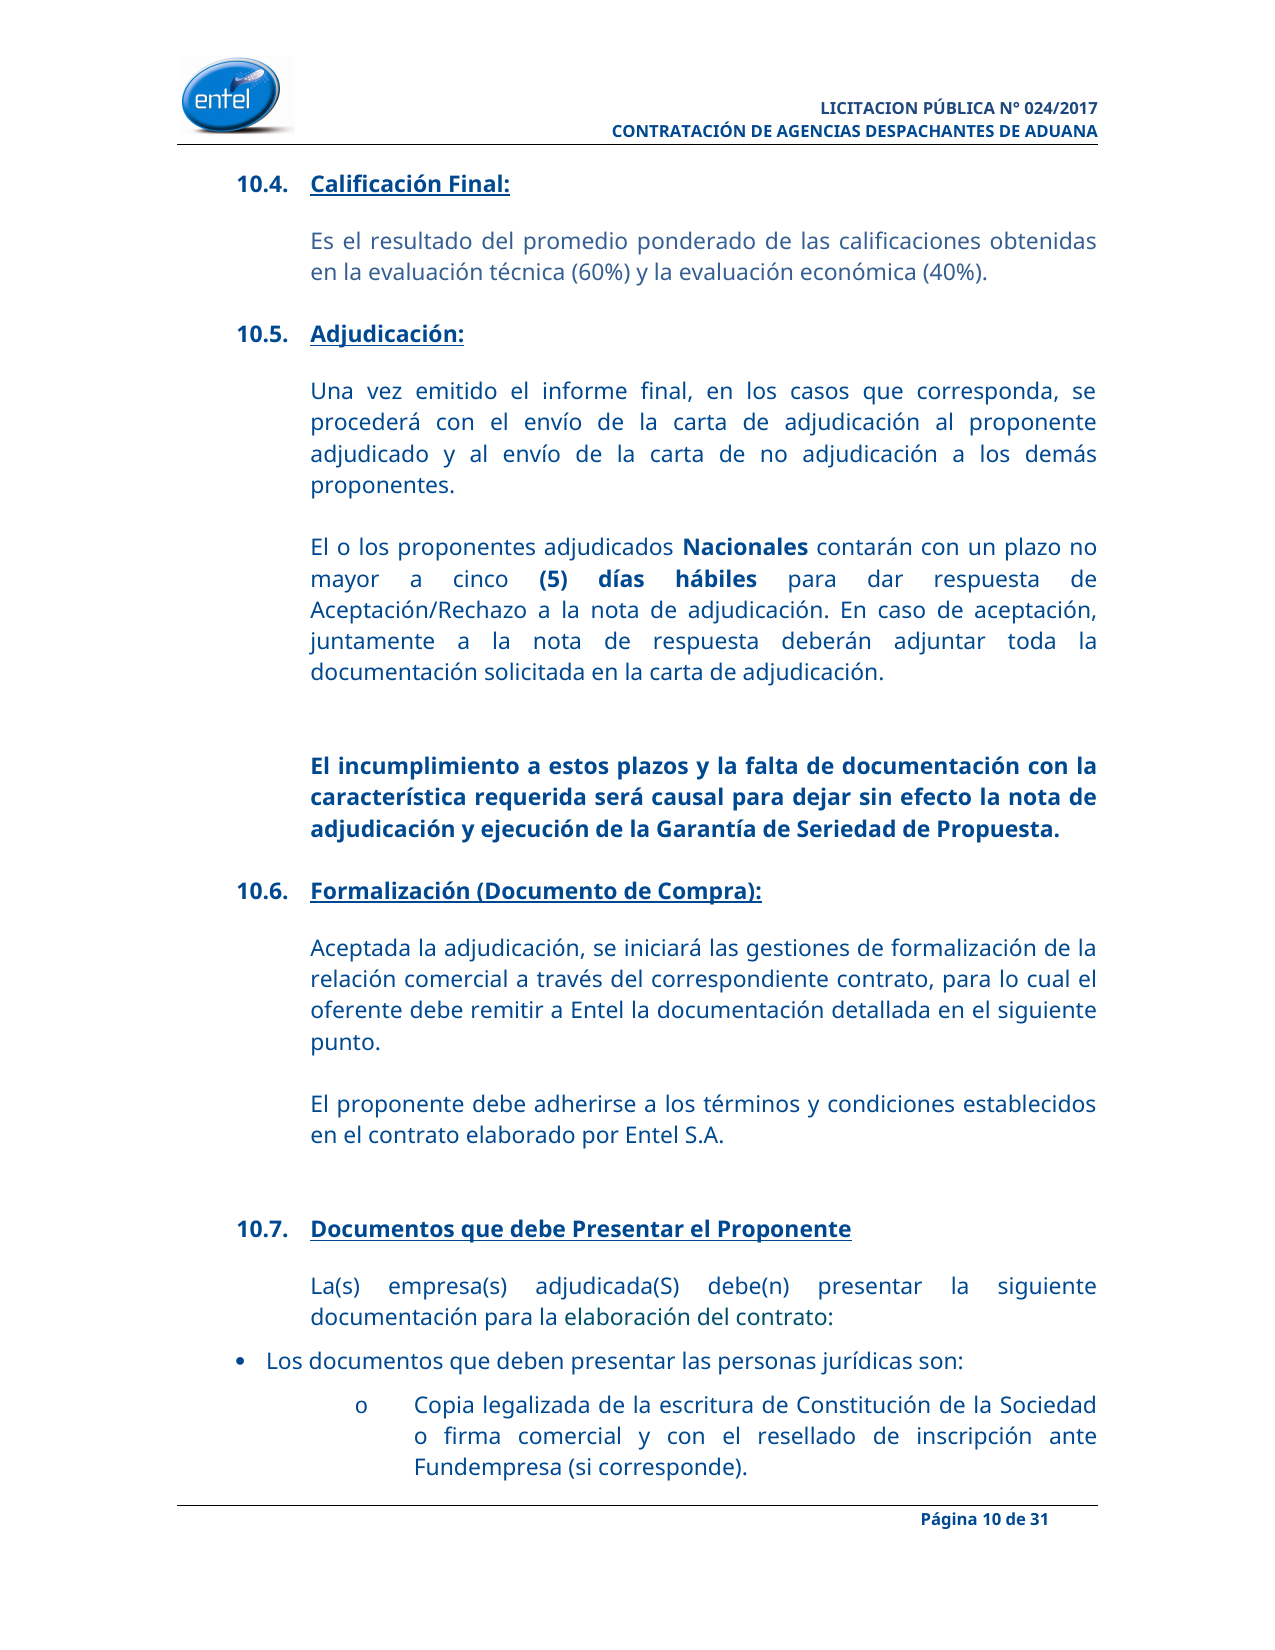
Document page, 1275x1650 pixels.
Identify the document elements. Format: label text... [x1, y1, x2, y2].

picture [181, 56, 295, 134]
list Documentos que debe Presentar el Proponente [236, 1213, 1098, 1244]
text Una vez emitido el informe final, en los casos que corresponda, se procederá con el envío de la carta de adjudicación al proponente adjudicado y al envío de la carta de no adjudicación a los demás proponentes. [310, 375, 1098, 500]
text El incumplimiento a estos plazos y la falta de documentación con la característica requerida será causal para dejar sin efecto la nota de adjudicación y ejecución de la Garantía de Seriedad de Propuesta. [310, 750, 1098, 844]
list Calificación Final: [236, 168, 1098, 199]
list Formalización (Documento de Compra): [236, 875, 1098, 906]
text El o los proponentes adjudicados Nacionales contarán con un plazo no mayor a cinco (5) días hábiles para dar respuesta de Aceptación/Rechazo a la nota de adjudicación. En caso de aceptación, juntamente a la nota de respuesta deberán adjuntar toda la documentación solicitada en la carta de adjudicación. [310, 531, 1098, 688]
text Aceptada la adjudicación, se iniciará las gestiones de formalización de la relación comercial a través del correspondiente contrato, para lo cual el oferente debe remitir a Entel la documentación detallada en el siguiente punto. [310, 932, 1098, 1057]
list Los documentos que deben presentar las personas jurídicas son: [236, 1345, 1098, 1376]
text El proponente debe adherirse a los términos y condiciones establecidos en el contrato elaborado por Entel S.A. [310, 1088, 1098, 1151]
text La(s) empresa(s) adjudicada(S) debe(n) presentar la siguiente documentación para la elaboración del contrato: [310, 1270, 1098, 1332]
list Es el resultado del promedio ponderado de las calificaciones obtenidas en la evaluación técnica (60%) y la evaluación económica (40%). [310, 224, 1098, 287]
list Adjudicación: [236, 318, 1098, 349]
list Copia legalizada de la escritura de Constitución de la Sociedad o firma comercial y con el resellado de inscripción ante Fundempresa (si corresponde). [354, 1389, 1098, 1482]
